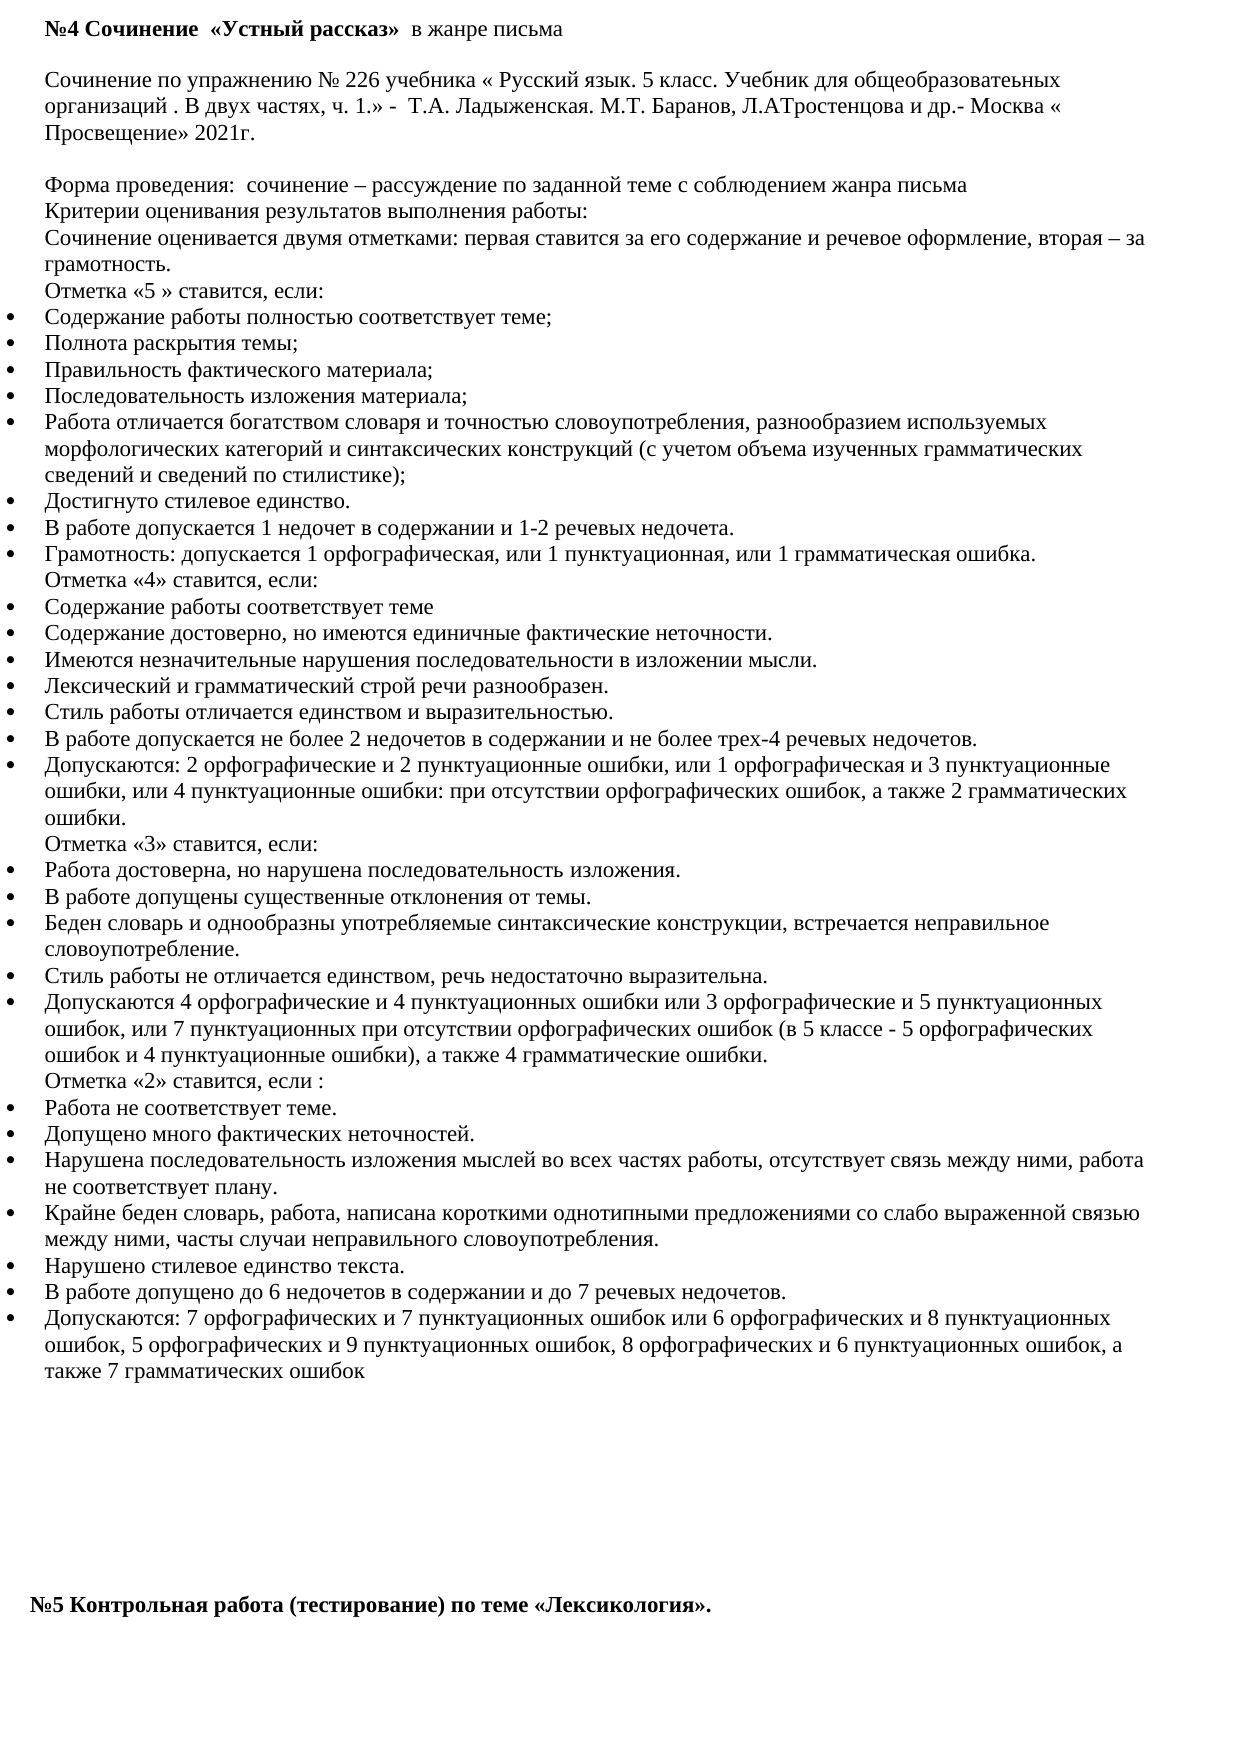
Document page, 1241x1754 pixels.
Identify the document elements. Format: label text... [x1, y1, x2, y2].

list Допускаются: 2 орфографические и 2 пунктуационные ошибки, или 1 орфографическая и 3 пунктуационные ошибки, или 4 пунктуационные ошибки: при отсутствии орфографических ошибок, а также 2 грамматических ошибки. [7, 751, 1152, 830]
list Беден словарь и однообразны употребляемые синтаксические конструкции, встречается неправильное словоупотребление. [7, 909, 1152, 962]
list Стиль работы не отличается единством, речь недостаточно выразительна. [7, 962, 1152, 988]
text Сочинение по упражнению № 226 учебника « Русский язык. 5 класс. Учебник для общеобразоватеьных организаций . В двух частях, ч. 1.» - Т.А. Ладыженская. М.Т. Баранов, Л.АТростенцова и др.- Москва « Просвещение» 2021г. [44, 66, 1152, 145]
list Правильность фактического материала; [7, 356, 1152, 382]
text Отметка «3» ставится, если: [44, 830, 1152, 856]
list Допущено много фактических неточностей. [7, 1120, 1152, 1146]
text Сочинение оценивается двумя отметками: первая ставится за его содержание и речевое оформление, вторая – за грамотность. [44, 224, 1152, 277]
list Стиль работы отличается единством и выразительностью. [7, 698, 1152, 725]
text Критерии оценивания результатов выполнения работы: [44, 198, 1152, 224]
list Допускаются 4 орфографические и 4 пунктуационных ошибки или 3 орфографические и 5 пунктуационных ошибок, или 7 пунктуационных при отсутствии орфографических ошибок (в 5 классе - 5 орфографических ошибок и 4 пунктуационные ошибки), а также 4 грамматические ошибки. [7, 988, 1152, 1067]
list Нарушена последовательность изложения мыслей во всех частях работы, отсутствует связь между ними, работа не соответствует плану. [7, 1146, 1152, 1199]
list В работе допущены существенные отклонения от темы. [7, 883, 1152, 909]
list Достигнуто стилевое единство. [7, 487, 1152, 514]
list Полнота раскрытия темы; [7, 329, 1152, 356]
list Работа отличается богатством словаря и точностью словоупотребления, разнообразием используемых морфологических категорий и синтаксических конструкций (с учетом объема изученных грамматических сведений и сведений по стилистике); [7, 408, 1152, 487]
list Содержание работы полностью соответствует теме; [7, 303, 1152, 329]
list Работа достоверна, но нарушена последовательность изложения. [7, 856, 1152, 883]
list В работе допускается 1 недочет в содержании и 1-2 речевых недочета. [7, 514, 1152, 540]
list Последовательность изложения материала; [7, 382, 1152, 408]
text Отметка «5 » ставится, если: [44, 277, 1152, 303]
text Отметка «2» ставится, если : [44, 1067, 1152, 1094]
list Имеются незначительные нарушения последовательности в изложении мысли. [7, 646, 1152, 672]
list Грамотность: допускается 1 орфографическая, или 1 пунктуационная, или 1 грамматическая ошибка. [7, 540, 1152, 567]
list В работе допускается не более 2 недочетов в содержании и не более трех-4 речевых недочетов. [7, 725, 1152, 751]
list Нарушено стилевое единство текста. [7, 1252, 1152, 1278]
text №5 Контрольная работа (тестирование) по теме «Лексикология». [29, 1591, 1152, 1618]
text №4 Сочинение «Устный рассказ» в жанре письма [44, 15, 1152, 41]
list Содержание достоверно, но имеются единичные фактические неточности. [7, 619, 1152, 646]
list Крайне беден словарь, работа, написана короткими однотипными предложениями со слабо выраженной связью между ними, часты случаи неправильного словоупотребления. [7, 1199, 1152, 1252]
text Отметка «4» ставится, если: [44, 567, 1152, 593]
list Содержание работы соответствует теме [7, 593, 1152, 619]
list Лексический и грамматический строй речи разнообразен. [7, 672, 1152, 698]
list Работа не соответствует теме. [7, 1094, 1152, 1120]
list В работе допущено до 6 недочетов в содержании и до 7 речевых недочетов. [7, 1278, 1152, 1304]
text Форма проведения: сочинение – рассуждение по заданной теме с соблюдением жанра письма [44, 171, 1152, 198]
list Допускаются: 7 орфографических и 7 пунктуационных ошибок или 6 орфографических и 8 пунктуационных ошибок, 5 орфографических и 9 пунктуационных ошибок, 8 орфографических и 6 пунктуационных ошибок, а также 7 грамматических ошибок [7, 1304, 1152, 1383]
